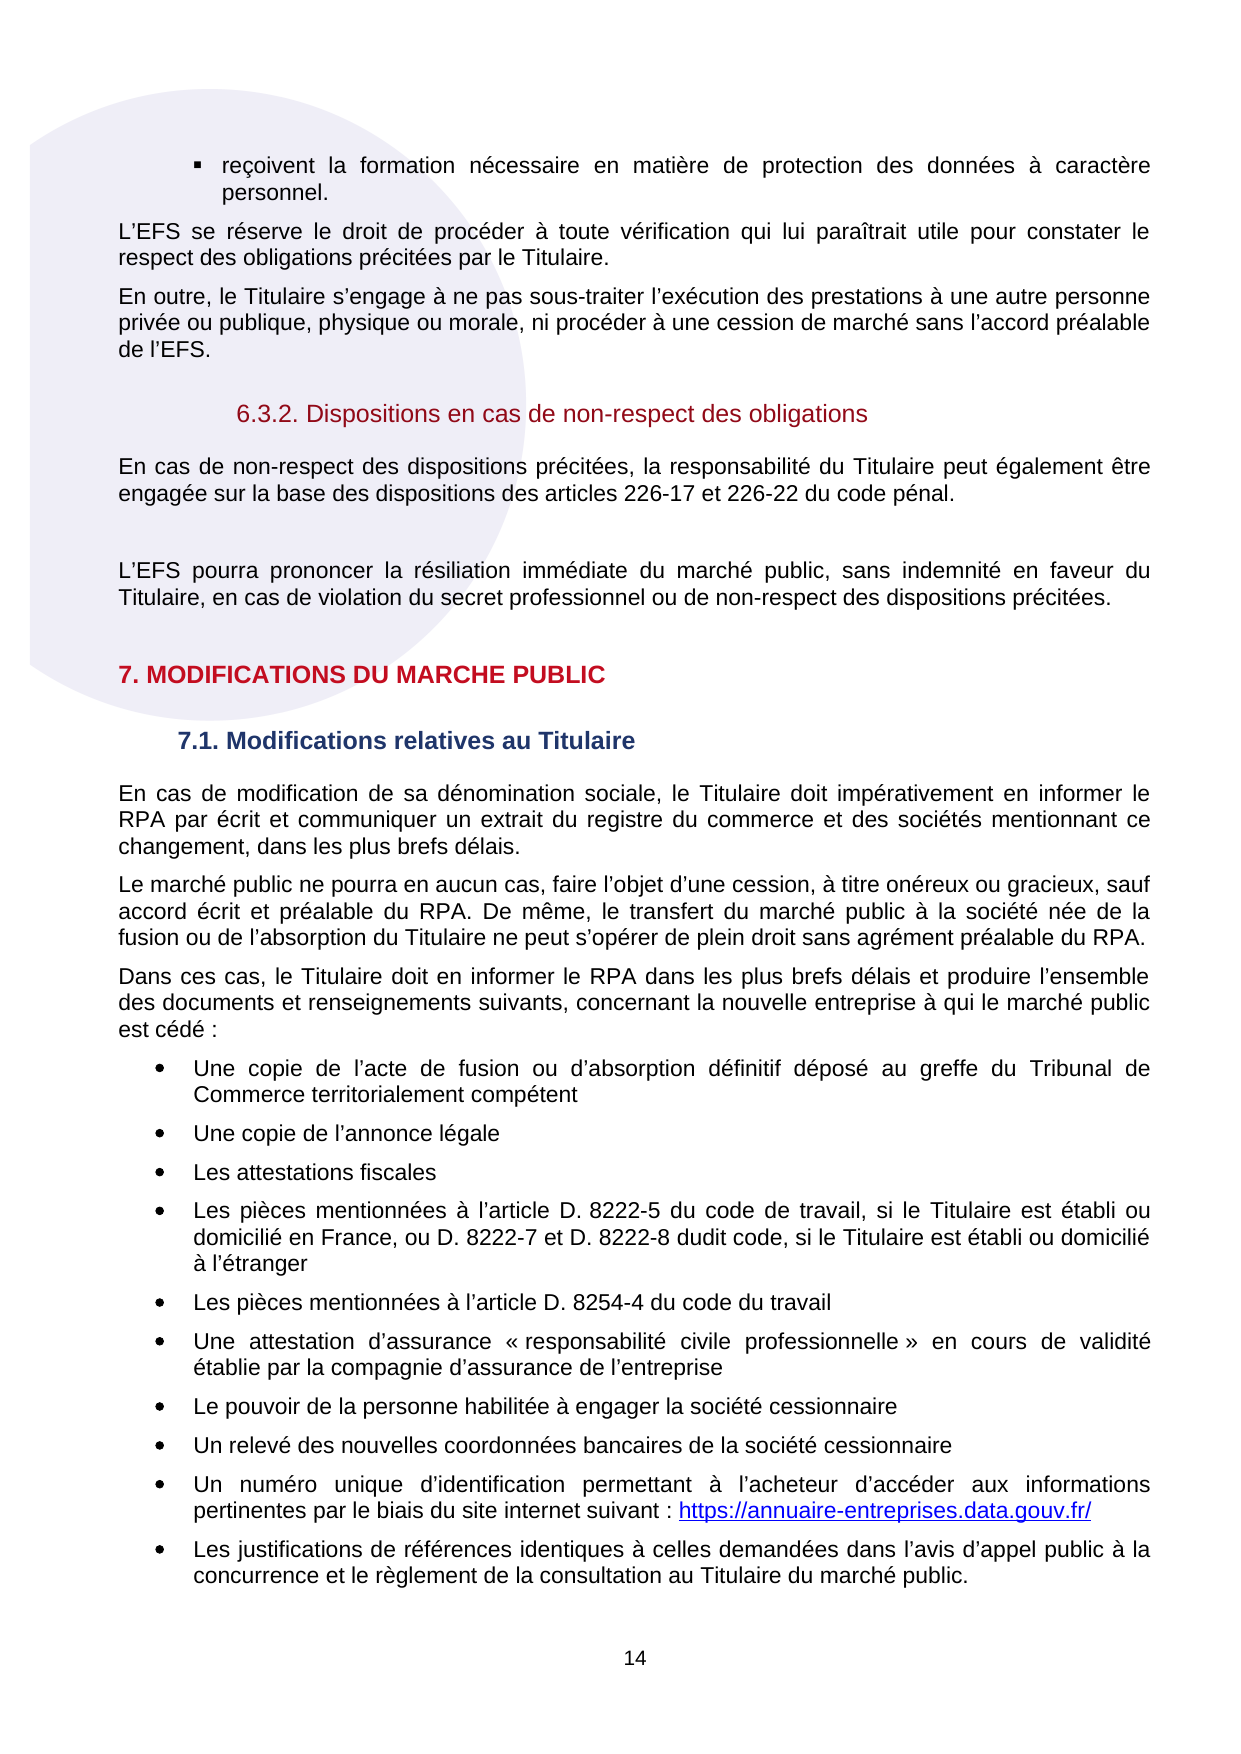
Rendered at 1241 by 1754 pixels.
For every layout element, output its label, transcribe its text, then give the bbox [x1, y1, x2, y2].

list Un numéro unique d’identification permettant à l’acheteur d’accéder aux informations pertinentes par le biais du site internet suivant : https://annuaire-entreprises.data.gouv.fr/ [156, 1471, 1152, 1523]
text L’EFS pourra prononcer la résiliation immédiate du marché public, sans indemnité en faveur du Titulaire, en cas de violation du secret professionnel ou de non-respect des dispositions précitées. [118, 557, 1152, 610]
text En cas de non-respect des dispositions précitées, la responsabilité du Titulaire peut également être engagée sur la base des dispositions des articles 226-17 et 226-22 du code pénal. [118, 453, 1152, 506]
text Le marché public ne pourra en aucun cas, faire l’objet d’une cession, à titre onéreux ou gracieux, sauf accord écrit et préalable du RPA. De même, le transfert du marché public à la société née de la fusion ou de l’absorption du Titulaire ne peut s’opérer de plein droit sans agrément préalable du RPA. [118, 871, 1152, 951]
text En outre, le Titulaire s’engage à ne pas sous-traiter l’exécution des prestations à une autre personne privée ou publique, physique ou morale, ni procéder à une cession de marché sans l’accord préalable de l’EFS. [118, 283, 1152, 362]
picture [29, 59, 532, 768]
text L’EFS se réserve le droit de procéder à toute vérification qui lui paraîtrait utile pour constater le respect des obligations précitées par le Titulaire. [118, 218, 1152, 270]
subtitle Dispositions en cas de non-respect des obligations [236, 399, 1152, 428]
list Les justifications de références identiques à celles demandées dans l’avis d’appel public à la concurrence et le règlement de la consultation au Titulaire du marché public. [156, 1536, 1152, 1589]
list Une copie de l’acte de fusion ou d’absorption définitif déposé au greffe du Tribunal de Commerce territorialement compétent [156, 1054, 1152, 1107]
list Les attestations fiscales [156, 1159, 1152, 1185]
subtitle Modifications relatives au Titulaire [177, 726, 1152, 755]
list Les pièces mentionnées à l’article D. 8222-5 du code de travail, si le Titulaire est établi ou domicilié en France, ou D. 8222-7 et D. 8222-8 dudit code, si le Titulaire est établi ou domicilié à l’étranger [156, 1197, 1152, 1277]
list Un relevé des nouvelles coordonnées bancaires de la société cessionnaire [156, 1432, 1152, 1458]
list reçoivent la formation nécessaire en matière de protection des données à caractère personnel. [192, 152, 1152, 205]
subtitle MODIFICATIONS DU MARCHE PUBLIC [118, 660, 1152, 689]
text Dans ces cas, le Titulaire doit en informer le RPA dans les plus brefs délais et produire l’ensemble des documents et renseignements suivants, concernant la nouvelle entreprise à qui le marché public est cédé : [118, 963, 1152, 1042]
list Une copie de l’annonce légale [156, 1120, 1152, 1146]
list Les pièces mentionnées à l’article D. 8254-4 du code du travail [156, 1289, 1152, 1315]
text En cas de modification de sa dénomination sociale, le Titulaire doit impérativement en informer le RPA par écrit et communiquer un extrait du registre du commerce et des sociétés mentionnant ce changement, dans les plus brefs délais. [118, 780, 1152, 859]
list Une attestation d’assurance « responsabilité civile professionnelle » en cours de validité établie par la compagnie d’assurance de l’entreprise [156, 1328, 1152, 1381]
list Le pouvoir de la personne habilitée à engager la société cessionnaire [156, 1393, 1152, 1419]
